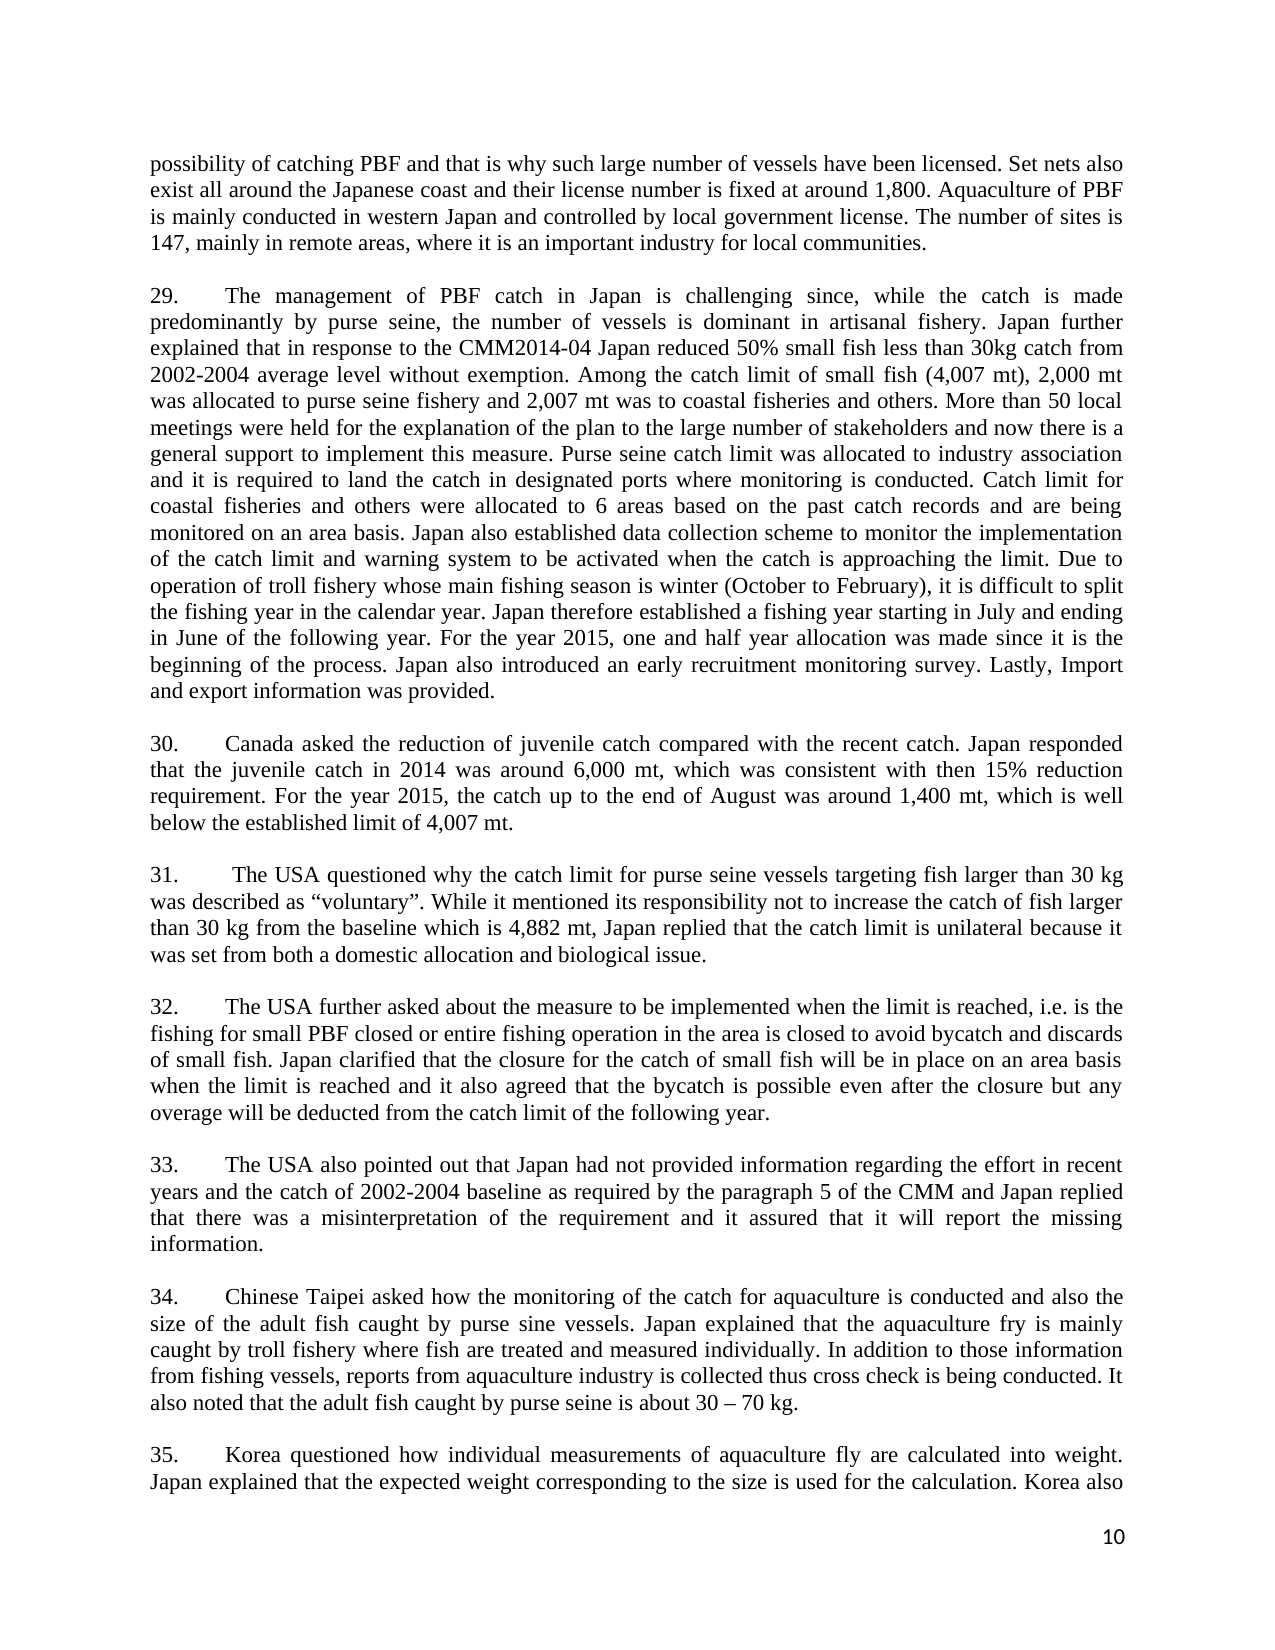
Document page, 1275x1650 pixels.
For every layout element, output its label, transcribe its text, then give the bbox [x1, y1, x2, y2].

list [150, 150, 1125, 255]
list Canada asked the reduction of juvenile catch compared with the recent catch. Japan responded that the juvenile catch in 2014 was around 6,000 mt, which was consistent with then 15% reduction requirement. For the year 2015, the catch up to the end of August was around 1,400 mt, which is well below the established limit of 4,007 mt. [150, 730, 1125, 835]
list The USA also pointed out that Japan had not provided information regarding the effort in recent years and the catch of 2002-2004 baseline as required by the paragraph 5 of the CMM and Japan replied that there was a misinterpretation of the requirement and it assured that it will report the missing information. [150, 1151, 1125, 1257]
list The USA further asked about the measure to be implemented when the limit is reached, i.e. is the fishing for small PBF closed or entire fishing operation in the area is closed to avoid bycatch and discards of small fish. Japan clarified that the closure for the catch of small fish will be in place on an area basis when the limit is reached and it also agreed that the bycatch is possible even after the closure but any overage will be deducted from the catch limit of the following year. [150, 993, 1125, 1125]
list The USA questioned why the catch limit for purse seine vessels targeting fish larger than 30 kg was described as “voluntary”. While it mentioned its responsibility not to increase the catch of fish larger than 30 kg from the baseline which is 4,882 mt, Japan replied that the catch limit is unilateral because it was set from both a domestic allocation and biological issue. [150, 862, 1125, 967]
list Chinese Taipei asked how the monitoring of the catch for aquaculture is conducted and also the size of the adult fish caught by purse sine vessels. Japan explained that the aquaculture fry is mainly caught by troll fishery where fish are treated and measured individually. In addition to those information from fishing vessels, reports from aquaculture industry is collected thus cross check is being conducted. It also noted that the adult fish caught by purse seine is about 30 – 70 kg. [150, 1283, 1125, 1415]
list The management of PBF catch in Japan is challenging since, while the catch is made predominantly by purse seine, the number of vessels is dominant in artisanal fishery. Japan further explained that in response to the CMM2014-04 Japan reduced 50% small fish less than 30kg catch from 2002-2004 average level without exemption. Among the catch limit of small fish (4,007 mt), 2,000 mt was allocated to purse seine fishery and 2,007 mt was to coastal fisheries and others. More than 50 local meetings were held for the explanation of the plan to the large number of stakeholders and now there is a general support to implement this measure. Purse seine catch limit was allocated to industry association and it is required to land the catch in designated ports where monitoring is conducted. Catch limit for coastal fisheries and others were allocated to 6 areas based on the past catch records and are being monitored on an area basis. Japan also established data collection scheme to monitor the implementation of the catch limit and warning system to be activated when the catch is approaching the limit. Due to operation of troll fishery whose main fishing season is winter (October to February), it is difficult to split the fishing year in the calendar year. Japan therefore established a fishing year starting in July and ending in June of the following year. For the year 2015, one and half year allocation was made since it is the beginning of the process. Japan also introduced an early recruitment monitoring survey. Lastly, Import and export information was provided. [150, 282, 1125, 703]
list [150, 1441, 1125, 1494]
